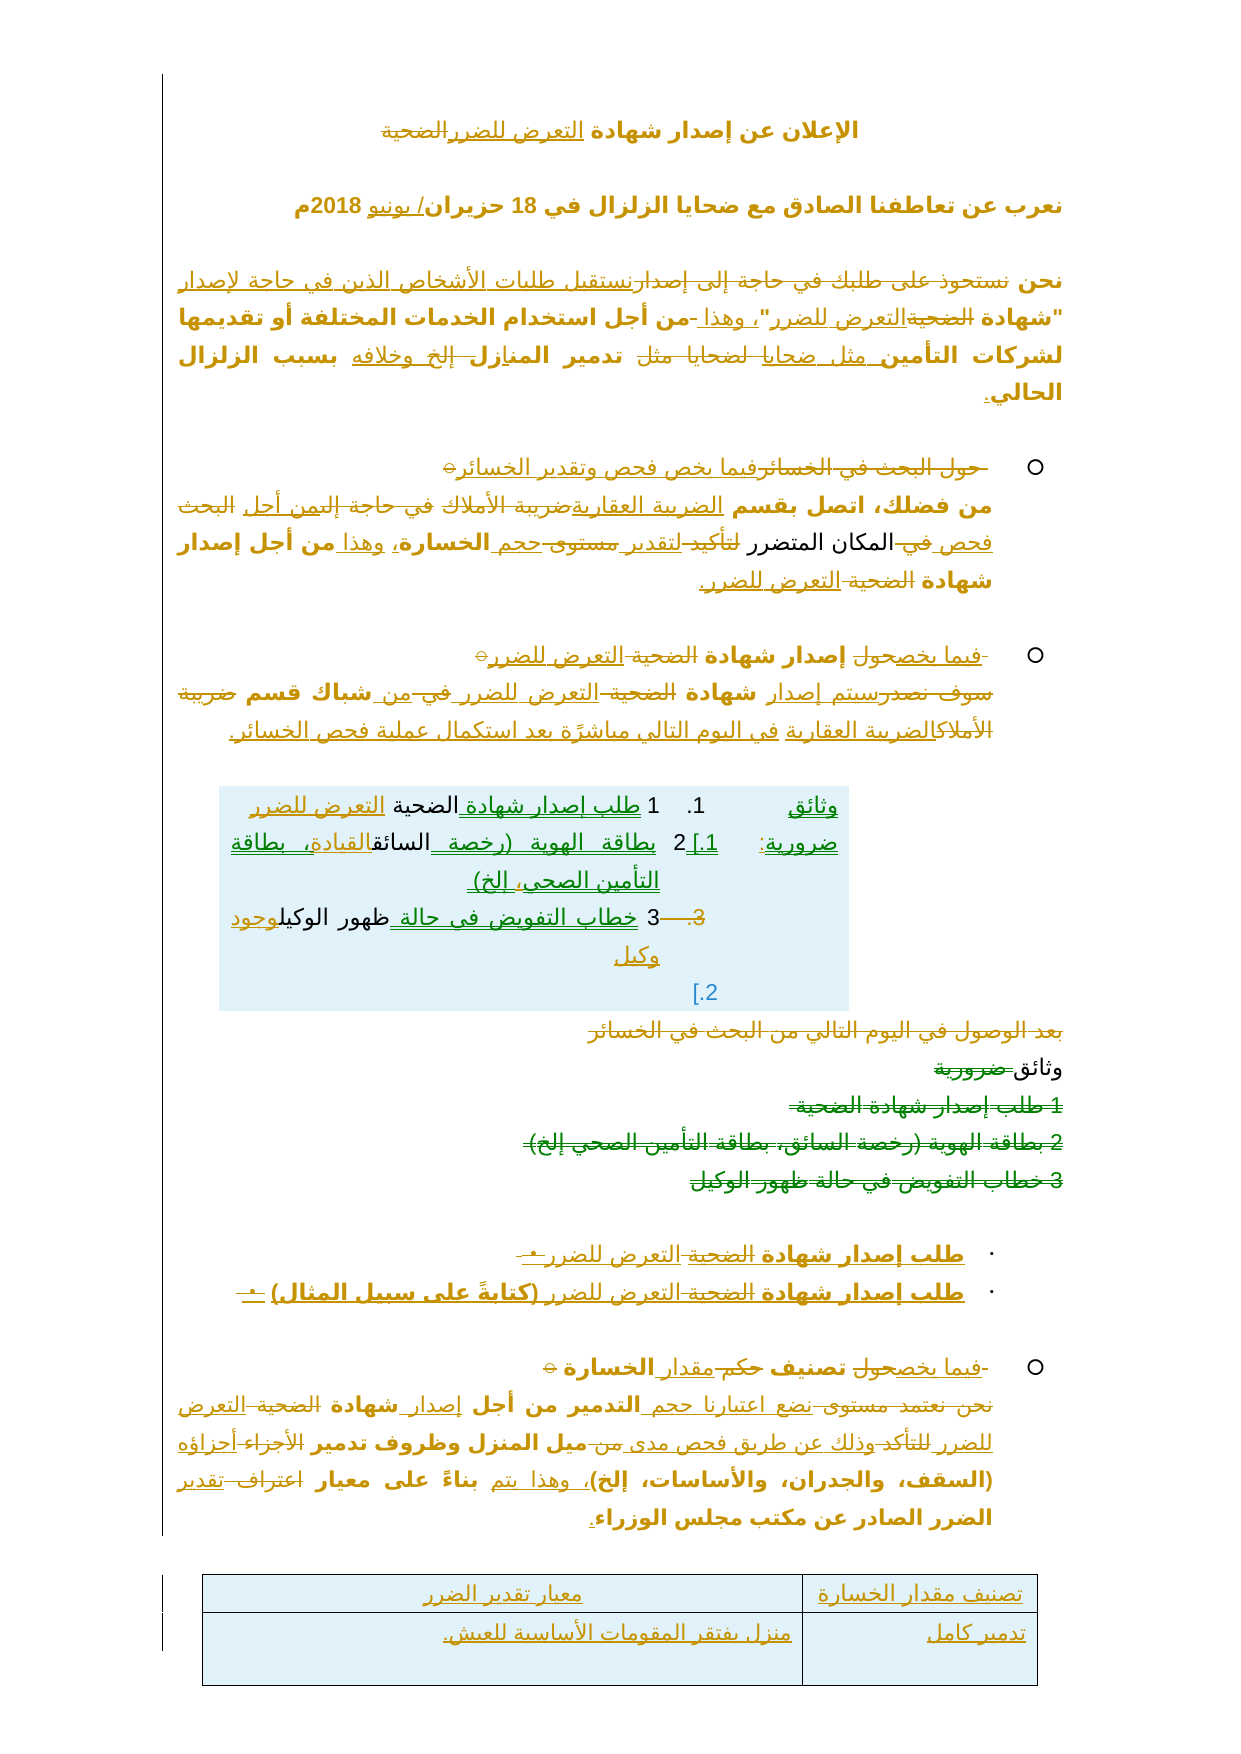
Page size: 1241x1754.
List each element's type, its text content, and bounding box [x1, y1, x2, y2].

list طلب إصدار شهادة [177, 1236, 983, 1274]
text الإعلان عن إصدار شهادة [177, 111, 1063, 149]
text نعرب عن تعاطفنا الصادق مع ضحايا الزلزال في 18 حزيران 2018م [177, 186, 1063, 224]
text شهادة شباك قسم [177, 674, 993, 749]
text نحن "شهادة "من أجل استخدام الخدمات المختلفة أو تقديمها لشركات التأمين تدمير المنزل بسبب الزلزال الحالي [177, 261, 1063, 411]
list تصنيف الخسارة [177, 1349, 1026, 1386]
text من فضلك، اتصل بقسم المكان المتضرر الخسارة من أجل إصدار شهادة [177, 486, 993, 599]
text التدمير من أجل شهادة ميل المنزل وظروف تدمير (السقف، والجدران، والأساسات، إلخ) بناءً على معيار الضرر الصادر عن مكتب مجلس الوزراء [177, 1386, 993, 1536]
list طلب إصدار شهادة (كتابة على سبيل المثال) [177, 1274, 983, 1311]
list إصدار شهادة [177, 636, 1026, 674]
